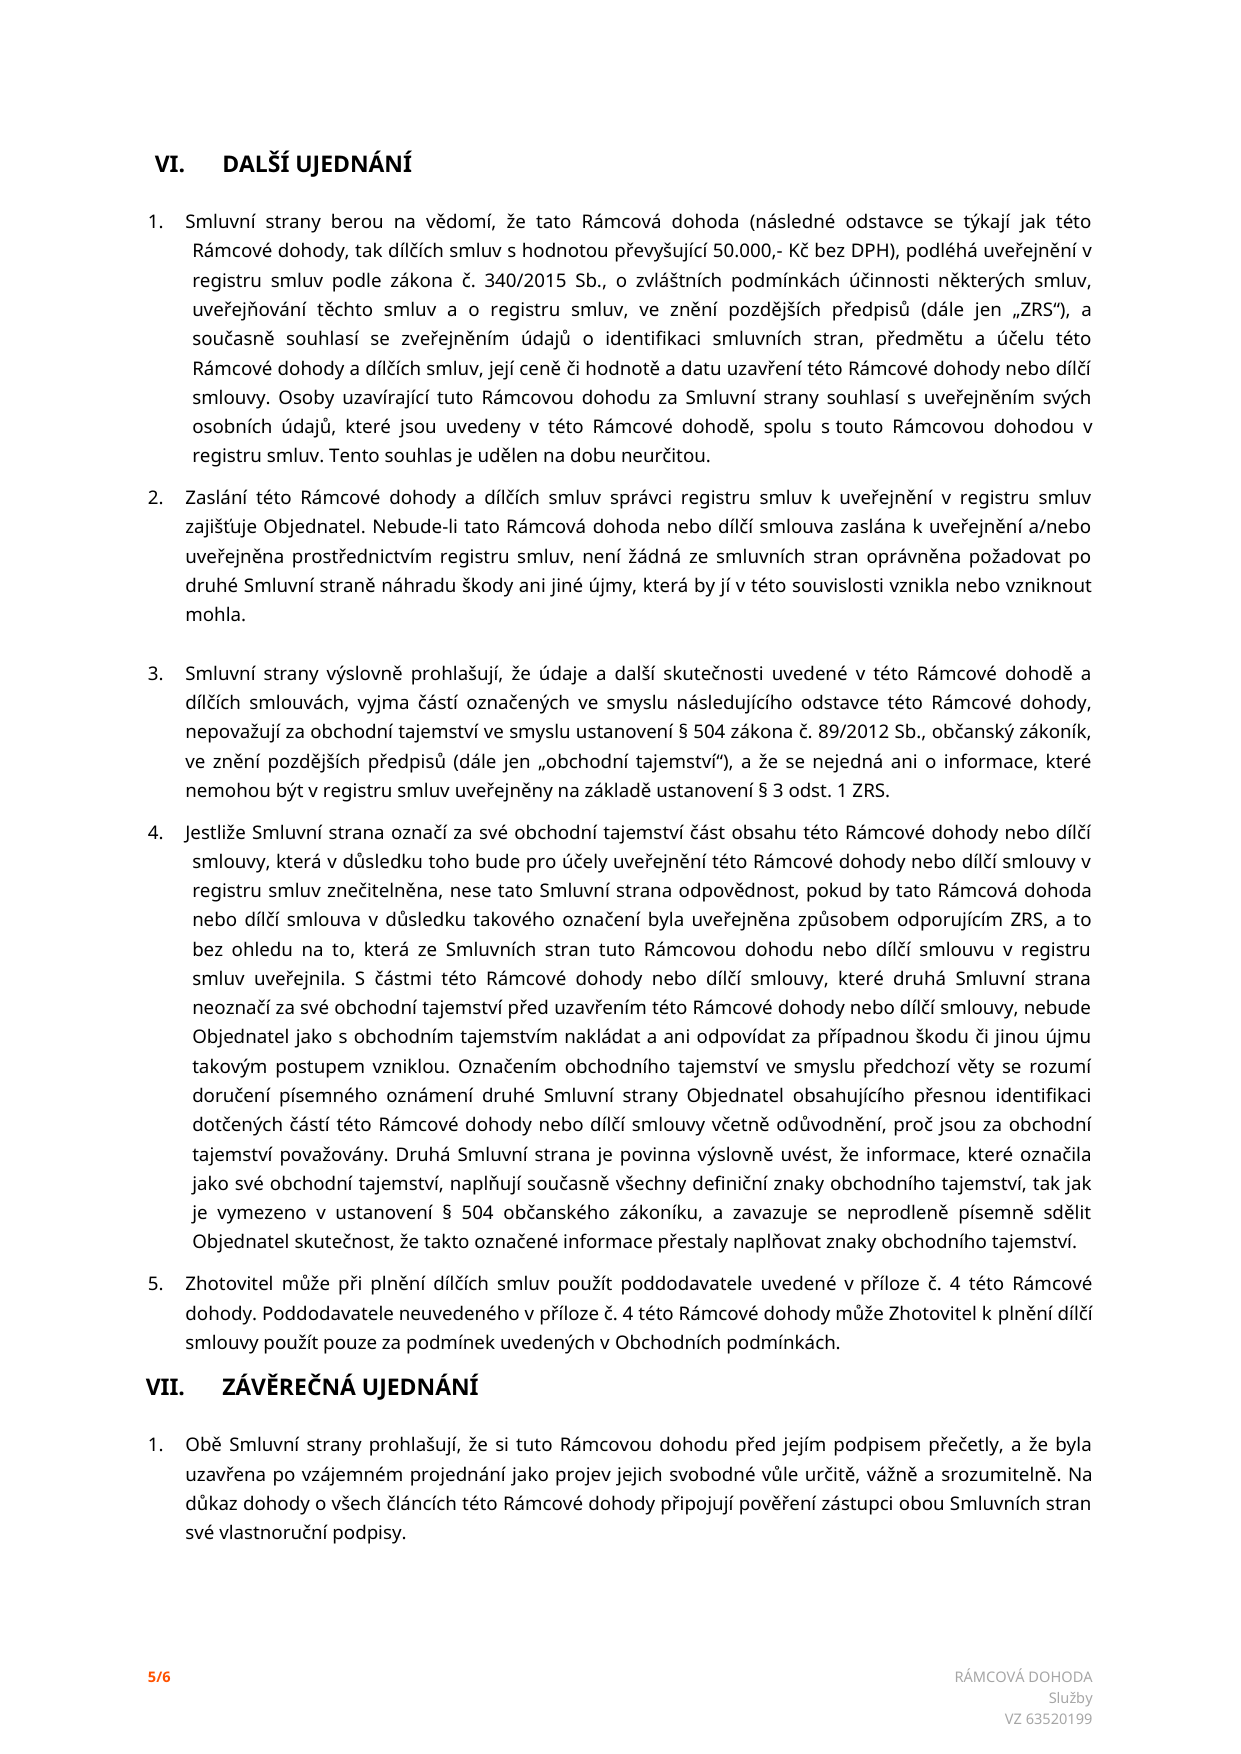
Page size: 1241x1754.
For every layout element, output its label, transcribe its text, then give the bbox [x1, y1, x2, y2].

list Zhotovitel může při plnění dílčích smluv použít poddodavatele uvedené v příloze č. 4 této Rámcové dohody. Poddodavatele neuvedeného v příloze č. 4 této Rámcové dohody může Zhotovitel k plnění dílčí smlouvy použít pouze za podmínek uvedených v Obchodních podmínkách. [148, 1271, 1093, 1354]
list Obě Smluvní strany prohlašují, že si tuto Rámcovou dohodu před jejím podpisem přečetly, a že byla uzavřena po vzájemném projednání jako projev jejich svobodné vůle určitě, vážně a srozumitelně. Na důkaz dohody o všech článcích této Rámcové dohody připojují pověření zástupci obou Smluvních stran své vlastnoruční podpisy. [148, 1432, 1093, 1545]
list Smluvní strany berou na vědomí, že tato Rámcová dohoda (následné odstavce se týkají jak této Rámcové dohody, tak dílčích smluv s hodnotou převyšující 50.000,- Kč bez DPH), podléhá uveřejnění v registru smluv podle zákona č. 340/2015 Sb., o zvláštních podmínkách účinnosti některých smluv, uveřejňování těchto smluv a o registru smluv, ve znění pozdějších předpisů (dále jen „ZRS“), a současně souhlasí se zveřejněním údajů o identifikaci smluvních stran, předmětu a účelu této Rámcové dohody a dílčích smluv, její ceně či hodnotě a datu uzavření této Rámcové dohody nebo dílčí smlouvy. Osoby uzavírající tuto Rámcovou dohodu za Smluvní strany souhlasí s uveřejněním svých osobních údajů, které jsou uvedeny v této Rámcové dohodě, spolu s touto Rámcovou dohodou v registru smluv. Tento souhlas je udělen na dobu neurčitou. [148, 208, 1093, 468]
list Zaslání této Rámcové dohody a dílčích smluv správci registru smluv k uveřejnění v registru smluv zajišťuje Objednatel. Nebude-li tato Rámcová dohoda nebo dílčí smlouva zaslána k uveřejnění a/nebo uveřejněna prostřednictvím registru smluv, není žádná ze smluvních stran oprávněna požadovat po druhé Smluvní straně náhradu škody ani jiné újmy, která by jí v této souvislosti vznikla nebo vzniknout mohla. [148, 484, 1093, 627]
list DALŠÍ UJEDNÁNÍ [185, 148, 1093, 179]
list Jestliže Smluvní strana označí za své obchodní tajemství část obsahu této Rámcové dohody nebo dílčí smlouvy, která v důsledku toho bude pro účely uveřejnění této Rámcové dohody nebo dílčí smlouvy v registru smluv znečitelněna, nese tato Smluvní strana odpovědnost, pokud by tato Rámcová dohoda nebo dílčí smlouva v důsledku takového označení byla uveřejněna způsobem odporujícím ZRS, a to bez ohledu na to, která ze Smluvních stran tuto Rámcovou dohodu nebo dílčí smlouvu v registru smluv uveřejnila. S částmi této Rámcové dohody nebo dílčí smlouvy, které druhá Smluvní strana neoznačí za své obchodní tajemství před uzavřením této Rámcové dohody nebo dílčí smlouvy, nebude Objednatel jako s obchodním tajemstvím nakládat a ani odpovídat za případnou škodu či jinou újmu takovým postupem vzniklou. Označením obchodního tajemství ve smyslu předchozí věty se rozumí doručení písemného oznámení druhé Smluvní strany Objednatel obsahujícího přesnou identifikaci dotčených částí této Rámcové dohody nebo dílčí smlouvy včetně odůvodnění, proč jsou za obchodní tajemství považovány. Druhá Smluvní strana je povinna výslovně uvést, že informace, které označila jako své obchodní tajemství, naplňují současně všechny definiční znaky obchodního tajemství, tak jak je vymezeno v ustanovení § 504 občanského zákoníku, a zavazuje se neprodleně písemně sdělit Objednatel skutečnost, že takto označené informace přestaly naplňovat znaky obchodního tajemství. [148, 819, 1093, 1254]
list Smluvní strany výslovně prohlašují, že údaje a další skutečnosti uvedené v této Rámcové dohodě a dílčích smlouvách, vyjma částí označených ve smyslu následujícího odstavce této Rámcové dohody, nepovažují za obchodní tajemství ve smyslu ustanovení § 504 zákona č. 89/2012 Sb., občanský zákoník, ve znění pozdějších předpisů (dále jen „obchodní tajemství“), a že se nejedná ani o informace, které nemohou být v registru smluv uveřejněny na základě ustanovení § 3 odst. 1 ZRS. [148, 660, 1093, 803]
list ZÁVĚREČNÁ UJEDNÁNÍ [185, 1371, 1093, 1402]
